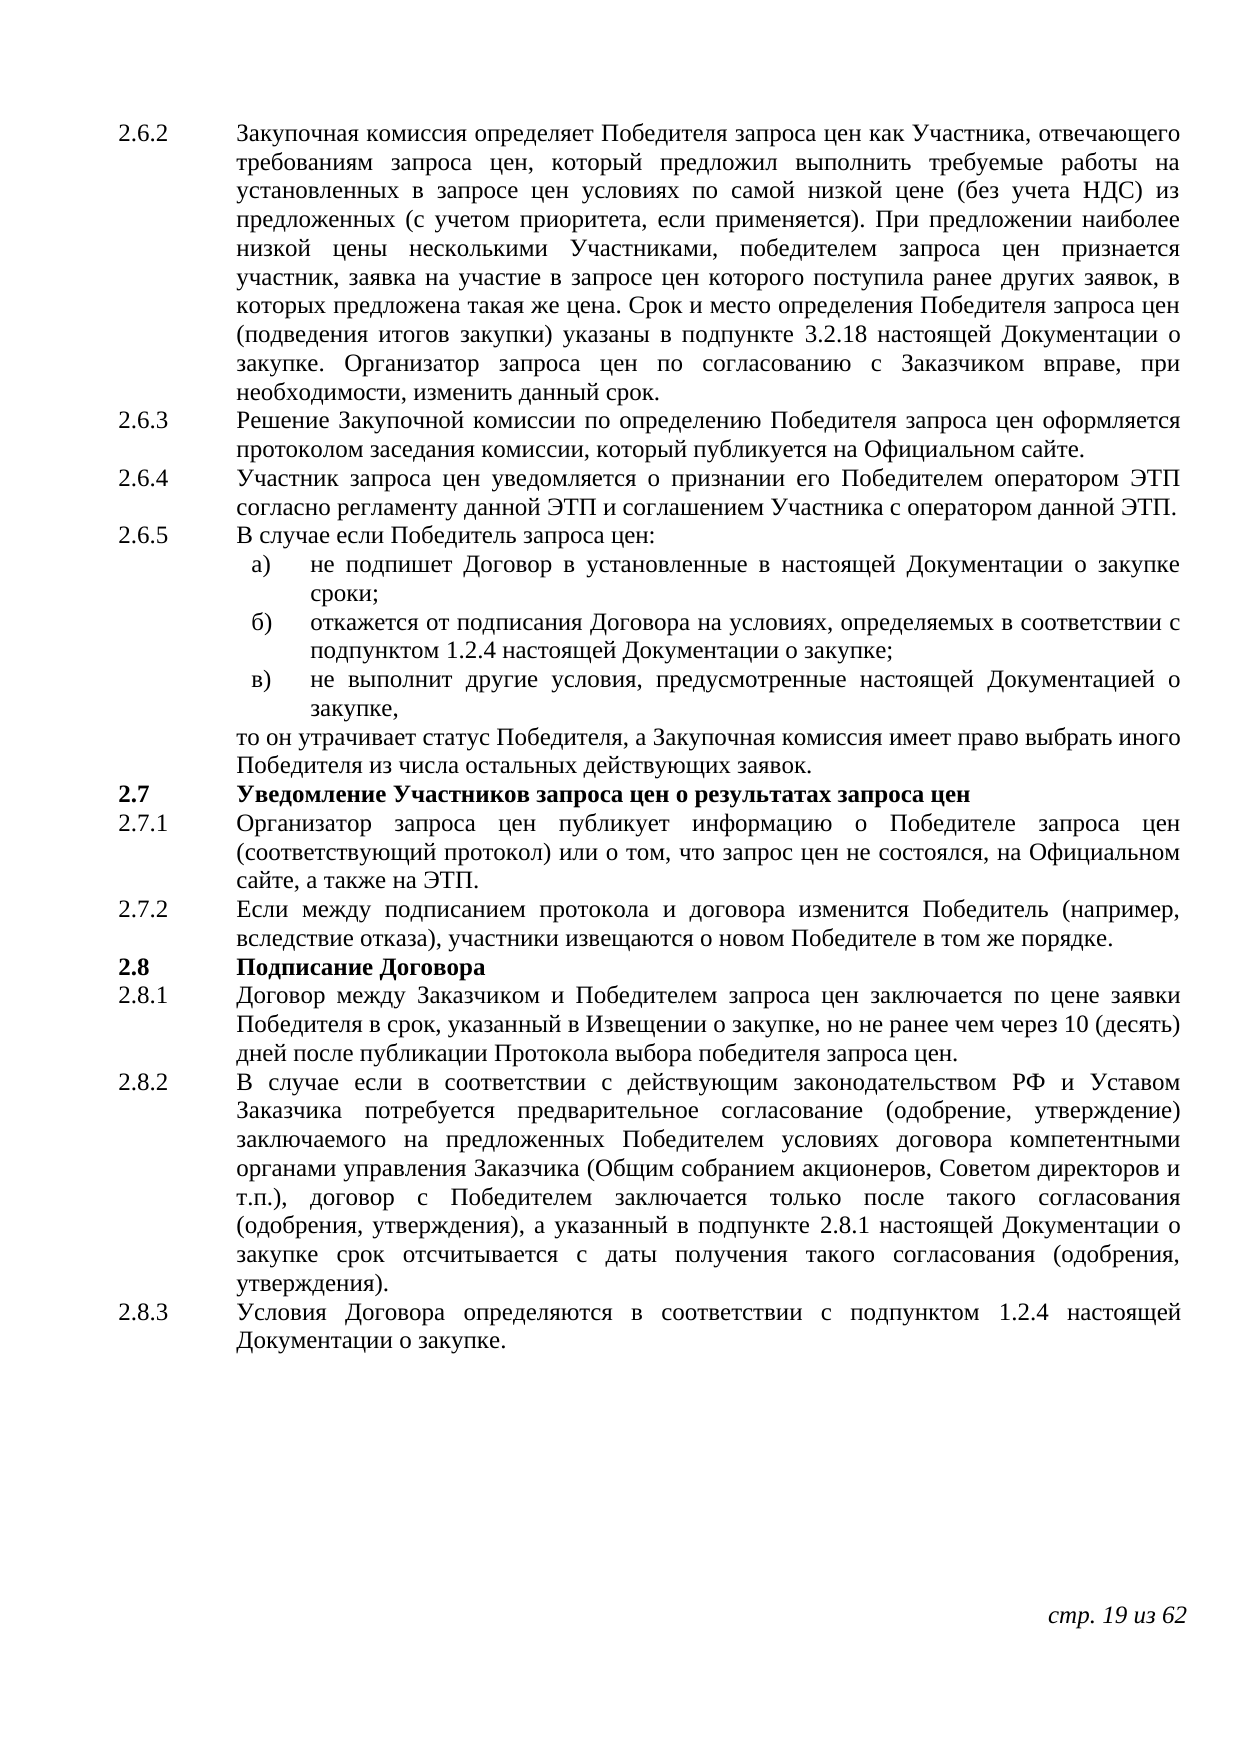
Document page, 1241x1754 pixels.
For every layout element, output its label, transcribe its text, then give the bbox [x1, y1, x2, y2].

text Договор между Заказчиком и Победителем запроса цен заключается по цене заявки Победителя в срок, указанный в Извещении о закупке, но не ранее чем через 10 (десять) дней после публикации Протокола выбора победителя запроса цен. [118, 981, 1181, 1067]
text В случае если Победитель запроса цен: [118, 521, 1181, 549]
text Участник запроса цен уведомляется о признании его Победителем оператором ЭТП согласно регламенту данной ЭТП и соглашением Участника с оператором данной ЭТП. [118, 463, 1181, 521]
text В случае если в соответствии с действующим законодательством РФ и Уставом Заказчика потребуется предварительное согласование (одобрение, утверждение) заключаемого на предложенных Победителем условиях договора компетентными органами управления Заказчика (Общим собранием акционеров, Советом директоров и т.п.), договор с Победителем заключается только после такого согласования (одобрения, утверждения), а указанный в подпункте 2.8.1 настоящей Документации о закупке срок отсчитывается с даты получения такого согласования (одобрения, утверждения). [118, 1067, 1181, 1297]
text Если между подписанием протокола и договора изменится Победитель (например, вследствие отказа), участники извещаются о новом Победителе в том же порядке. [118, 894, 1181, 952]
text Решение Закупочной комиссии по определению Победителя запроса цен оформляется протоколом заседания комиссии, который публикуется на Официальном сайте. [118, 406, 1181, 463]
text то он утрачивает статус Победителя, а Закупочная комиссия имеет право выбрать иного Победителя из числа остальных действующих заявок. [236, 722, 1181, 779]
text откажется от подписания Договора на условиях, определяемых в соответствии с подпунктом 1.2.4 настоящей Документации о закупке; [251, 607, 1181, 664]
text не выполнит другие условия, предусмотренные настоящей Документацией о закупке, [251, 664, 1181, 722]
text Организатор запроса цен публикует информацию о Победителе запроса цен (соответствующий протокол) или о том, что запрос цен не состоялся, на Официальном сайте, а также на ЭТП. [118, 808, 1181, 894]
list Закупочная комиссия определяет Победителя запроса цен как Участника, отвечающего требованиям запроса цен, который предложил выполнить требуемые работы на установленных в запросе цен условиях по самой низкой цене (без учета НДС) из предложенных (с учетом приоритета, если применяется). При предложении наиболее низкой цены несколькими Участниками, победителем запроса цен признается участник, заявка на участие в запросе цен которого поступила ранее других заявок, в которых предложена такая же цена. Срок и место определения Победителя запроса цен (подведения итогов закупки) указаны в подпункте 3.2.18 настоящей Документации о закупке. Организатор запроса цен по согласованию с Заказчиком вправе, при необходимости, изменить данный срок. [118, 118, 1181, 406]
subtitle Подписание Договора [118, 952, 1181, 981]
text не подпишет Договор в установленные в настоящей Документации о закупке сроки; [251, 549, 1181, 607]
text Условия Договора определяются в соответствии с подпунктом 1.2.4 настоящей Документации о закупке. [118, 1297, 1181, 1354]
subtitle Уведомление Участников запроса цен о результатах запроса цен [118, 779, 1181, 808]
